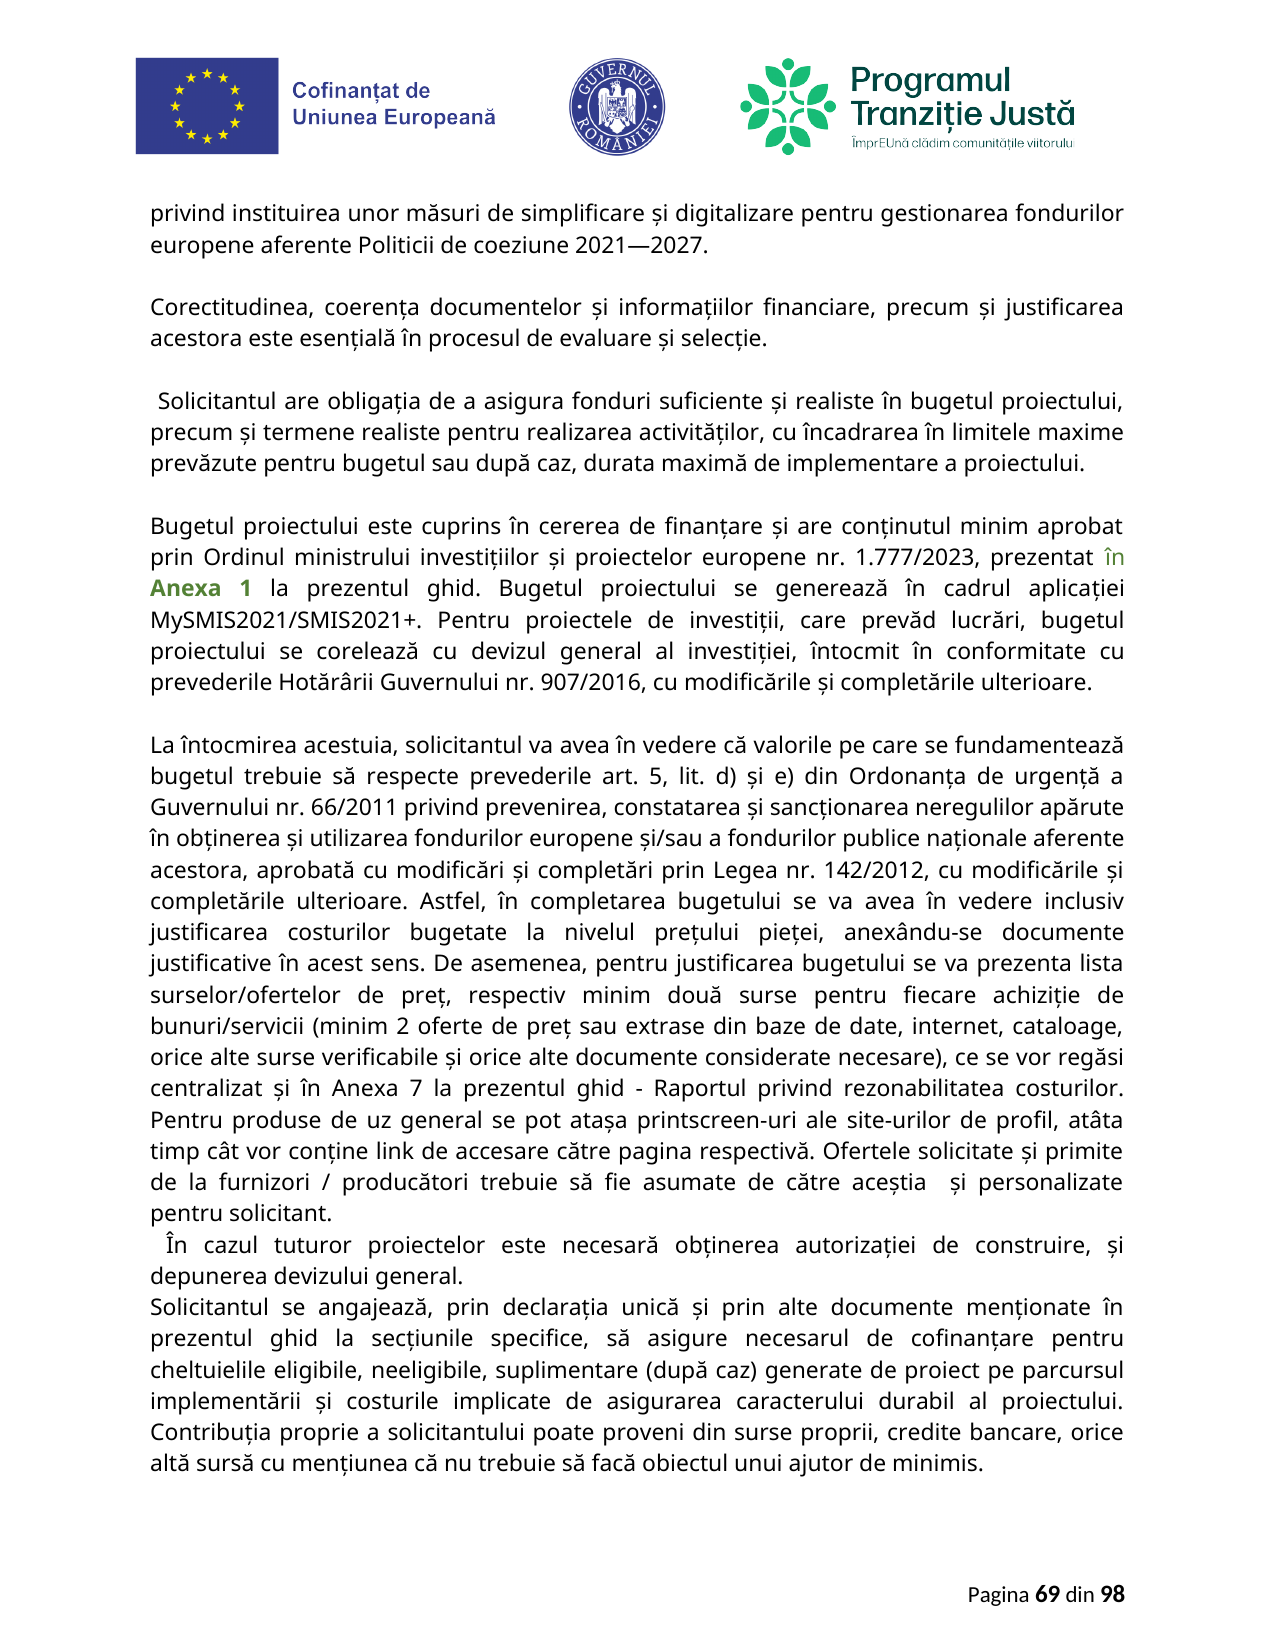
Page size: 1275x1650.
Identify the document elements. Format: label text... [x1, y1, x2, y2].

text Corectitudinea, coerența documentelor și informațiilor financiare, precum și justificarea acestora este esențială în procesul de evaluare și selecție. [150, 291, 1125, 353]
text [150, 197, 1125, 260]
text Solicitantul are obligația de a asigura fonduri suficiente și realiste în bugetul proiectului, precum și termene realiste pentru realizarea activităților, cu încadrarea în limitele maxime prevăzute pentru bugetul sau după caz, durata maximă de implementare a proiectului. [150, 385, 1125, 478]
text La întocmirea acestuia, solicitantul va avea în vedere că valorile pe care se fundamentează bugetul trebuie să respecte prevederile art. 5, lit. d) și e) din Ordonanța de urgență a Guvernului nr. 66/2011 privind prevenirea, constatarea și sancționarea neregulilor apărute în obținerea și utilizarea fondurilor europene și/sau a fondurilor publice naționale aferente acestora, aprobată cu modificări și completări prin Legea nr. 142/2012, cu modificările și completările ulterioare. Astfel, în completarea bugetului se va avea în vedere inclusiv justificarea costurilor bugetate la nivelul prețului pieței, anexându-se documente justificative în acest sens. De asemenea, pentru justificarea bugetului se va prezenta lista surselor/ofertelor de preț, respectiv minim două surse pentru fiecare achiziție de bunuri/servicii (minim 2 oferte de preț sau extrase din baze de date, internet, cataloage, orice alte surse verificabile și orice alte documente considerate necesare), ce se vor regăsi centralizat și în Anexa 7 la prezentul ghid - Raportul privind rezonabilitatea costurilor. Pentru produse de uz general se pot atașa printscreen-uri ale site-urilor de profil, atâta timp cât vor conține link de accesare către pagina respectivă. Ofertele solicitate și primite de la furnizori / producători trebuie să fie asumate de către aceștia și personalizate pentru solicitant. [150, 728, 1125, 1228]
text Bugetul proiectului este cuprins în cererea de finanțare și are conținutul minim aprobat prin Ordinul ministrului investițiilor și proiectelor europene nr. 1.777/2023, prezentat în Anexa 1 la prezentul ghid. Bugetul proiectului se generează în cadrul aplicaţiei MySMIS2021/SMIS2021+. Pentru proiectele de investiții, care prevăd lucrări, bugetul proiectului se corelează cu devizul general al investiţiei, întocmit în conformitate cu prevederile Hotărârii Guvernului nr. 907/2016, cu modificările şi completările ulterioare. [150, 510, 1125, 697]
text Solicitantul se angajează, prin declarația unică și prin alte documente menționate în prezentul ghid la secțiunile specifice, să asigure necesarul de cofinanțare pentru cheltuielile eligibile, neeligibile, suplimentare (după caz) generate de proiect pe parcursul implementării și costurile implicate de asigurarea caracterului durabil al proiectului. Contribuția proprie a solicitantului poate proveni din surse proprii, credite bancare, orice altă sursă cu mențiunea că nu trebuie să facă obiectul unui ajutor de minimis. [150, 1291, 1125, 1478]
text În cazul tuturor proiectelor este necesară obținerea autorizației de construire, și depunerea devizului general. [150, 1228, 1125, 1291]
